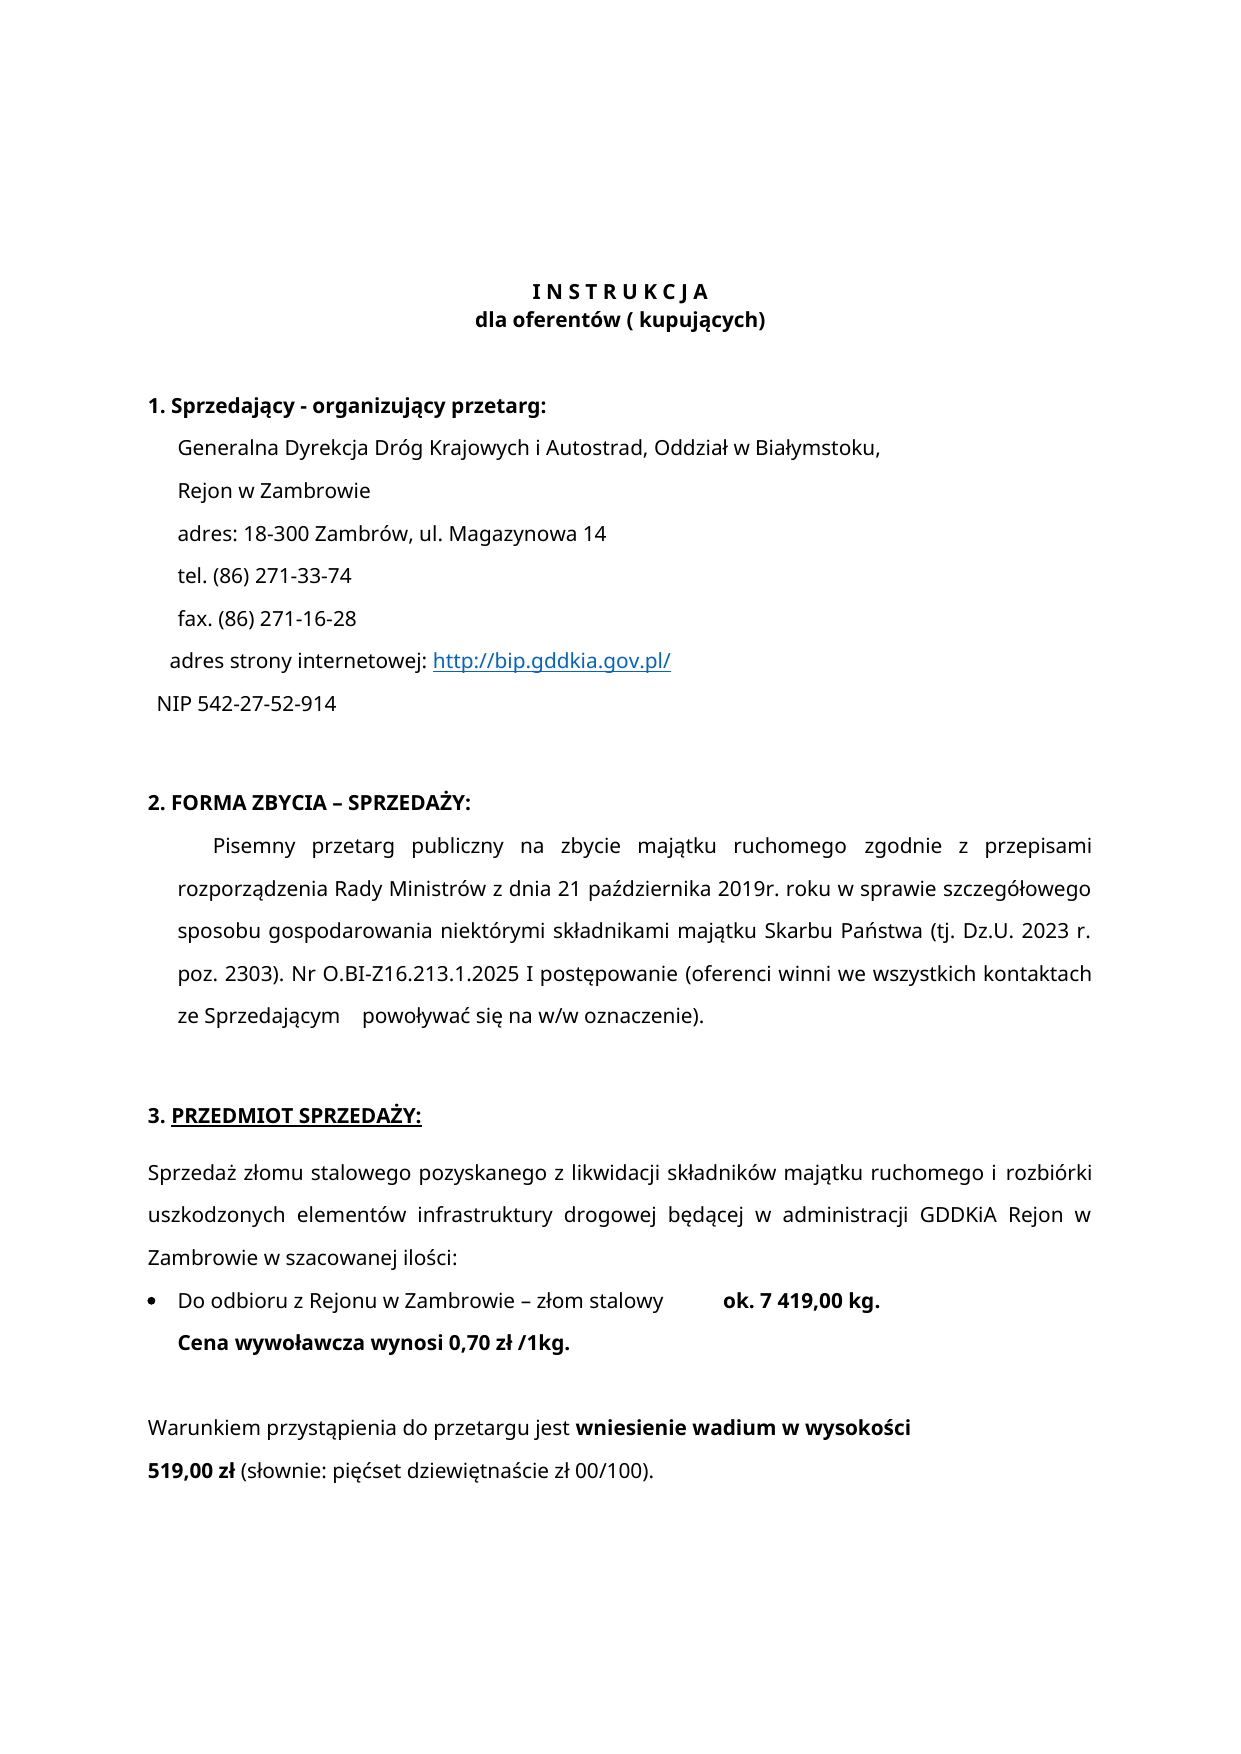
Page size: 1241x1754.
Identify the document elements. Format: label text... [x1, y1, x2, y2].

text 3. PRZEDMIOT SPRZEDAŻY: [148, 1101, 1104, 1129]
text NIP 542-27-52-914 [102, 689, 1092, 717]
text 2. FORMA ZBYCIA – SPRZEDAŻY: [148, 788, 1092, 817]
text dla oferentów ( kupujących) [148, 306, 1092, 334]
text Pisemny przetarg publiczny na zbycie majątku ruchomego zgodnie z przepisami rozporządzenia Rady Ministrów z dnia 21 października 2019r. roku w sprawie szczegółowego sposobu gospodarowania niektórymi składnikami majątku Skarbu Państwa (tj. Dz.U. 2023 r. poz. 2303). Nr O.BI-Z16.213.1.2025 I postępowanie (oferenci winni we wszystkich kontaktach ze Sprzedającym powoływać się na w/w oznaczenie). [148, 831, 1092, 1030]
text tel. (86) 271-33-74 [177, 561, 1092, 590]
text Cena wywoławcza wynosi 0,70 zł /1kg. [177, 1328, 1092, 1357]
text fax. (86) 271-16-28 [177, 604, 1092, 632]
text Rejon w Zambrowie [177, 476, 1092, 504]
text 519,00 zł (słownie: pięćset dziewiętnaście zł 00/100). [148, 1456, 1092, 1484]
text Sprzedaż złomu stalowego pozyskanego z likwidacji składników majątku ruchomego i rozbiórki uszkodzonych elementów infrastruktury drogowej będącej w administracji GDDKiA Rejon w Zambrowie w szacowanej ilości: [148, 1158, 1092, 1272]
text I N S T R U K C J A [148, 277, 1092, 306]
text Generalna Dyrekcja Dróg Krajowych i Autostrad, Oddział w Białymstoku, [177, 433, 1092, 462]
list Do odbioru z Rejonu w Zambrowie – złom stalowy ok. 7 419,00 kg. [148, 1286, 1092, 1314]
text adres: 18-300 Zambrów, ul. Magazynowa 14 [177, 519, 1092, 547]
text 1. Sprzedający - organizujący przetarg: [148, 391, 1092, 419]
text adres strony internetowej: http://bip.gddkia.gov.pl/ [102, 646, 1092, 675]
text Warunkiem przystąpienia do przetargu jest wniesienie wadium w wysokości [148, 1413, 1092, 1442]
